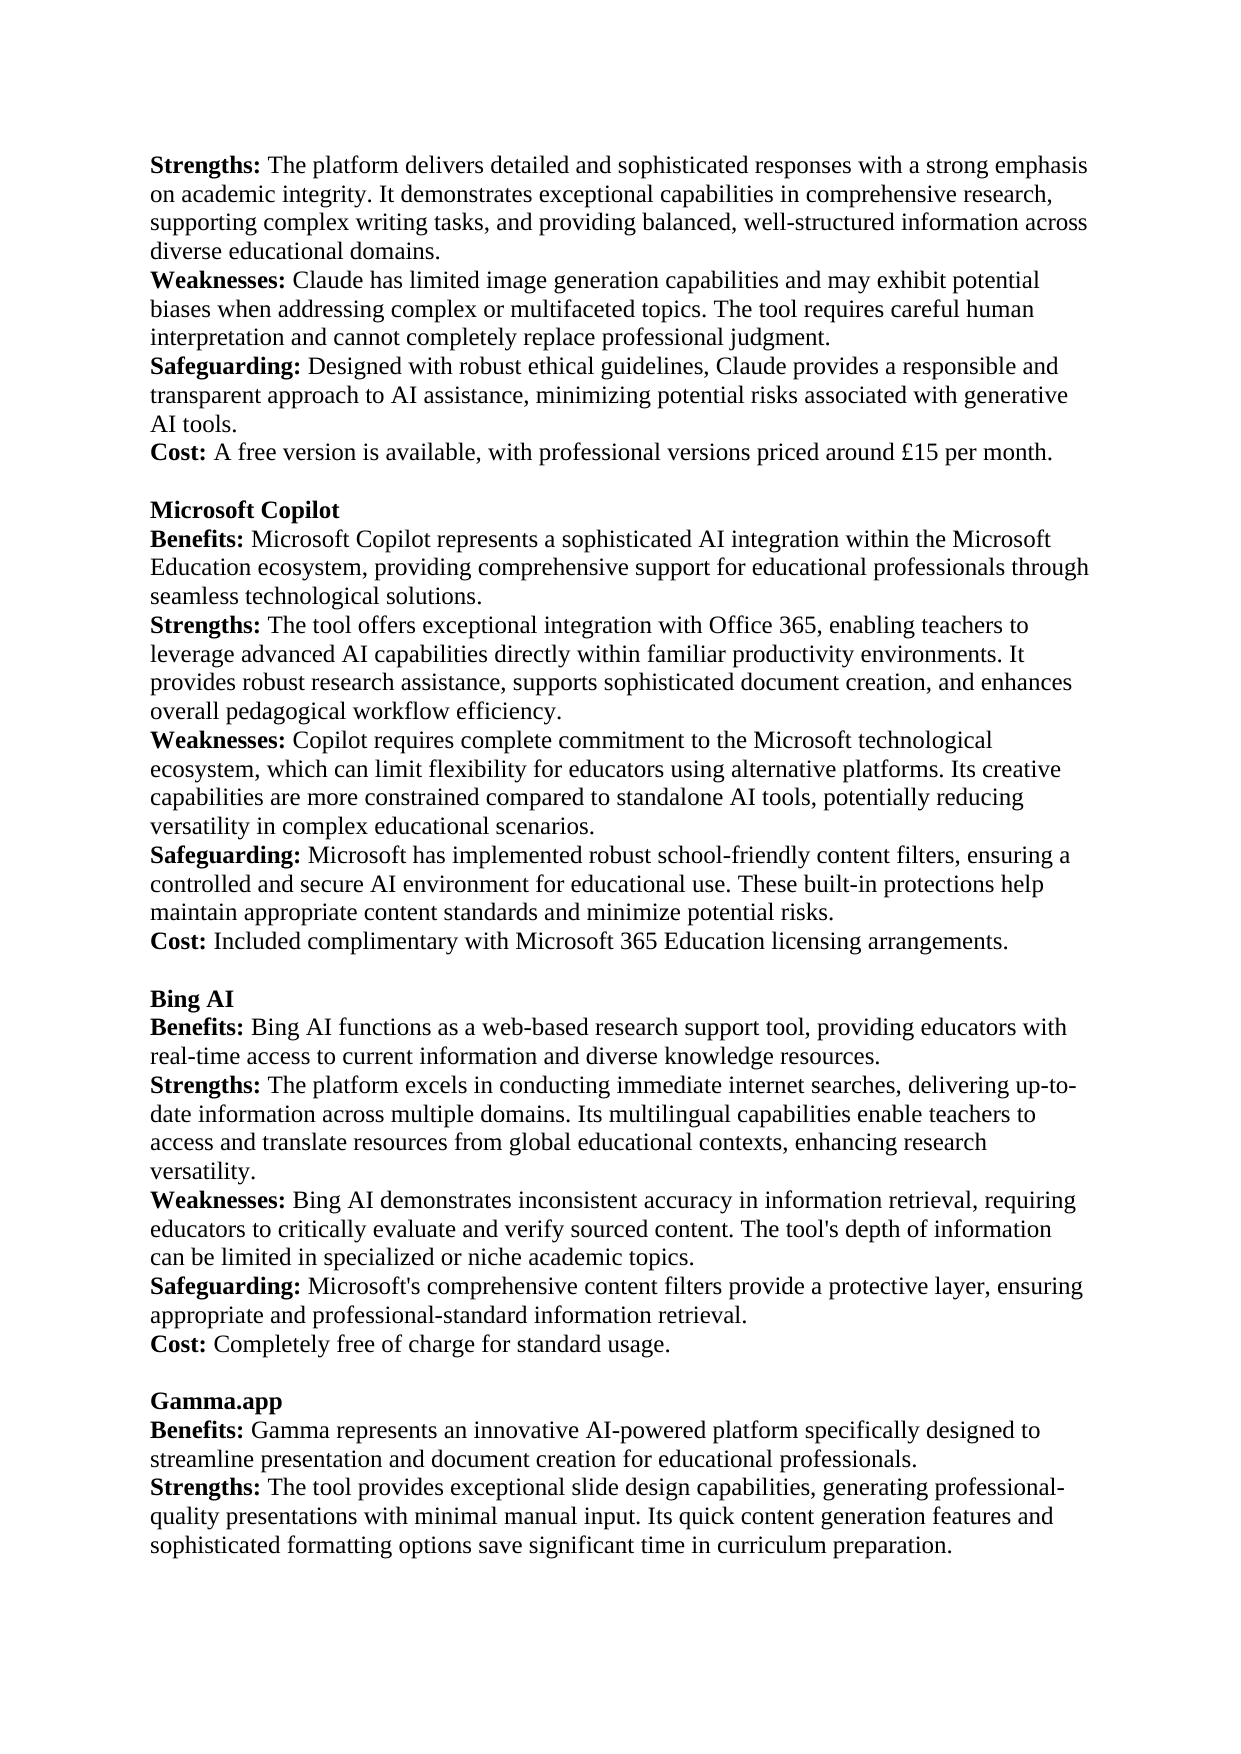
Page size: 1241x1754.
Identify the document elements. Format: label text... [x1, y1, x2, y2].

text Gamma.app [150, 1386, 1090, 1415]
text Cost: A free version is available, with professional versions priced around £15 per month. [150, 437, 1090, 466]
text Safeguarding: Microsoft's comprehensive content filters provide a protective layer, ensuring appropriate and professional-standard information retrieval. [150, 1271, 1090, 1329]
text Safeguarding: Microsoft has implemented robust school-friendly content filters, ensuring a controlled and secure AI environment for educational use. These built-in protections help maintain appropriate content standards and minimize potential risks. [150, 840, 1090, 926]
text Weaknesses: Bing AI demonstrates inconsistent accuracy in information retrieval, requiring educators to critically evaluate and verify sourced content. The tool's depth of information can be limited in specialized or niche academic topics. [150, 1185, 1090, 1271]
text Strengths: The platform delivers detailed and sophisticated responses with a strong emphasis on academic integrity. It demonstrates exceptional capabilities in comprehensive research, supporting complex writing tasks, and providing balanced, well-structured information across diverse educational domains. [150, 150, 1090, 265]
text Microsoft Copilot [150, 495, 1090, 524]
text Safeguarding: Designed with robust ethical guidelines, Claude provides a responsible and transparent approach to AI assistance, minimizing potential risks associated with generative AI tools. [150, 351, 1090, 437]
text Cost: Completely free of charge for standard usage. [150, 1329, 1090, 1357]
text Strengths: The platform excels in conducting immediate internet searches, delivering up-to-date information across multiple domains. Its multilingual capabilities enable teachers to access and translate resources from global educational contexts, enhancing research versatility. [150, 1070, 1090, 1185]
text Benefits: Bing AI functions as a web-based research support tool, providing educators with real-time access to current information and diverse knowledge resources. [150, 1012, 1090, 1070]
text Weaknesses: Claude has limited image generation capabilities and may exhibit potential biases when addressing complex or multifaceted topics. The tool requires careful human interpretation and cannot completely replace professional judgment. [150, 265, 1090, 351]
text Strengths: The tool offers exceptional integration with Office 365, enabling teachers to leverage advanced AI capabilities directly within familiar productivity environments. It provides robust research assistance, supports sophisticated document creation, and enhances overall pedagogical workflow efficiency. [150, 610, 1090, 725]
text Weaknesses: Copilot requires complete commitment to the Microsoft technological ecosystem, which can limit flexibility for educators using alternative platforms. Its creative capabilities are more constrained compared to standalone AI tools, potentially reducing versatility in complex educational scenarios. [150, 725, 1090, 840]
text Benefits: Microsoft Copilot represents a sophisticated AI integration within the Microsoft Education ecosystem, providing comprehensive support for educational professionals through seamless technological solutions. [150, 524, 1090, 610]
text Benefits: Gamma represents an innovative AI-powered platform specifically designed to streamline presentation and document creation for educational professionals. [150, 1415, 1090, 1472]
text Cost: Included complimentary with Microsoft 365 Education licensing arrangements. [150, 926, 1090, 955]
text Strengths: The tool provides exceptional slide design capabilities, generating professional-quality presentations with minimal manual input. Its quick content generation features and sophisticated formatting options save significant time in curriculum preparation. [150, 1472, 1090, 1559]
text Bing AI [150, 984, 1090, 1012]
